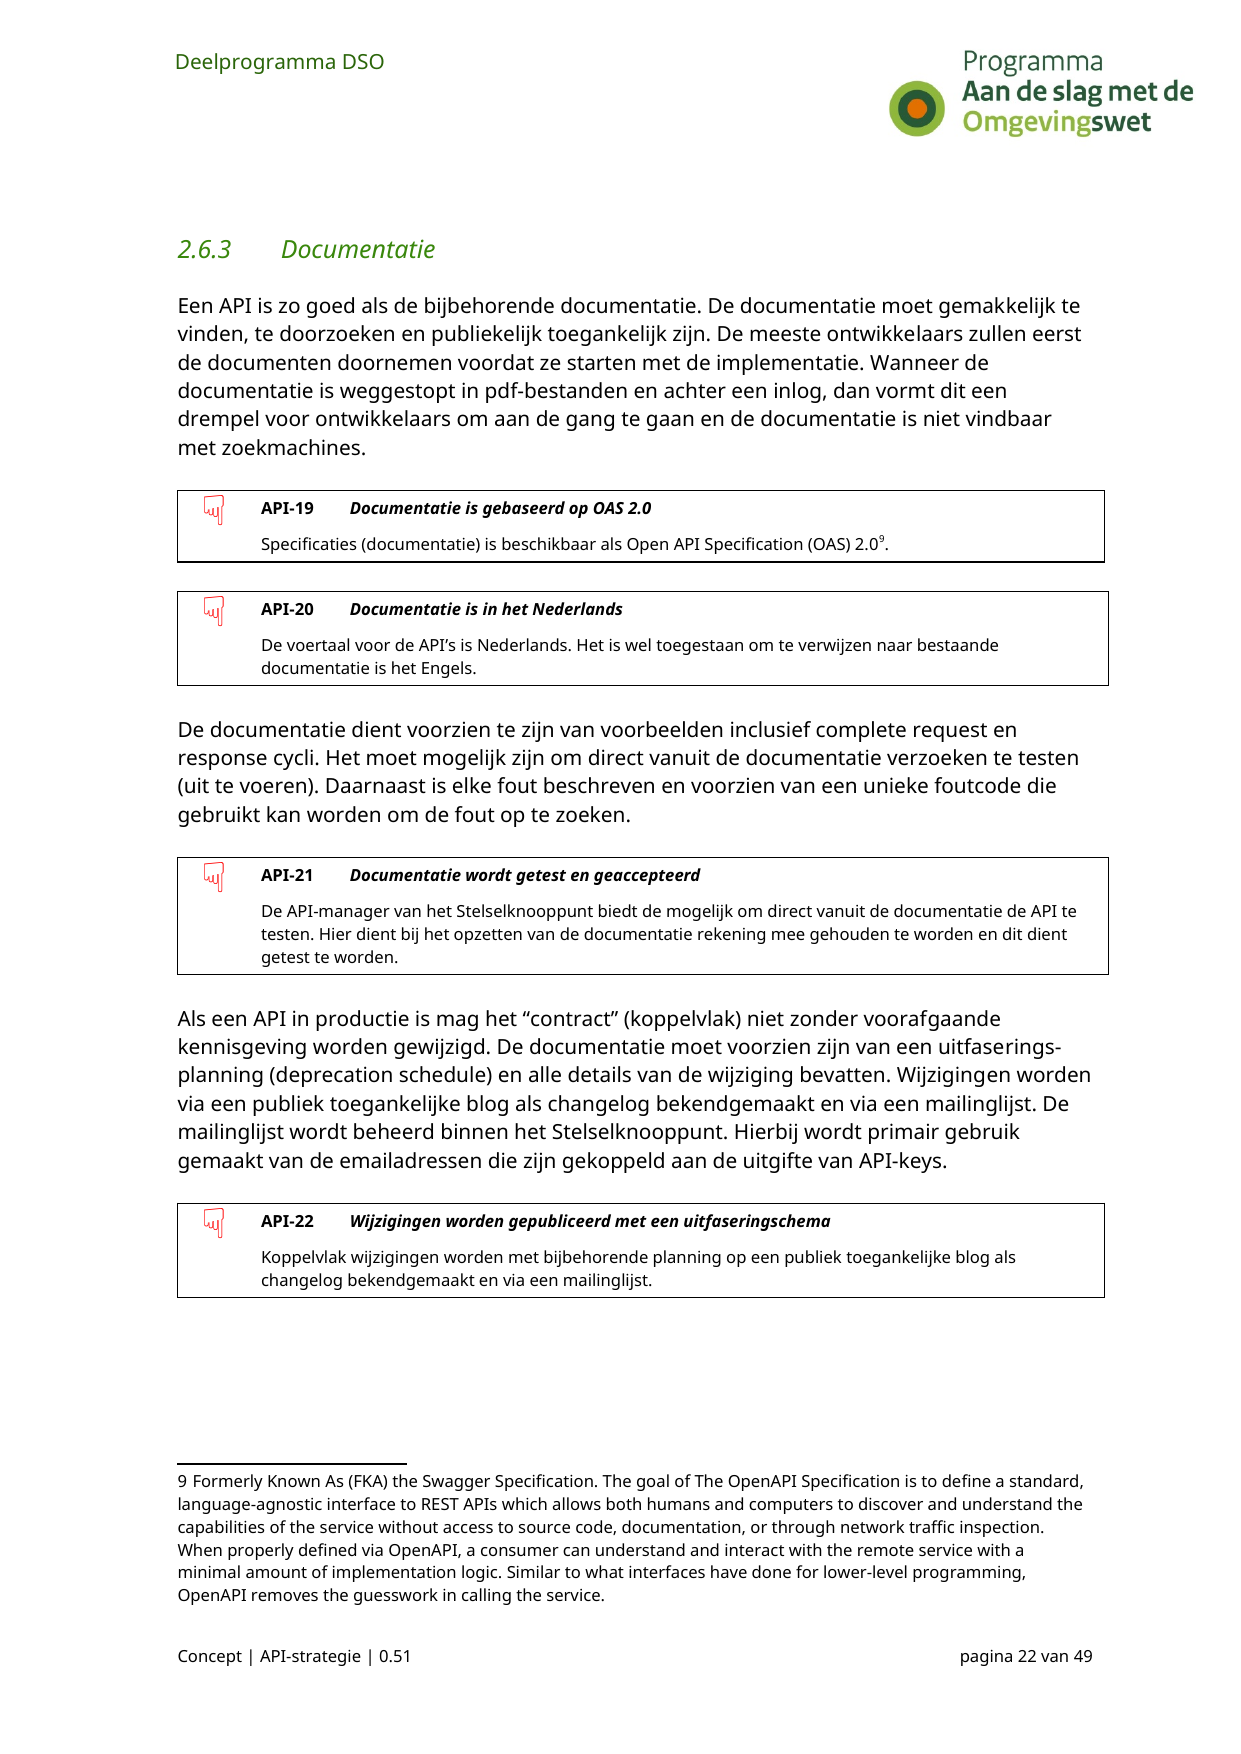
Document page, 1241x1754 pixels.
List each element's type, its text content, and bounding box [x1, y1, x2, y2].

table_header Documentatie wordt getest en geaccepteerd [250, 858, 1108, 892]
table_header [178, 491, 249, 561]
table_header Documentatie is in het Nederlands [250, 592, 1108, 626]
subtitle Documentatie [177, 232, 1092, 266]
text De documentatie dient voorzien te zijn van voorbeelden inclusief complete request en response cycli. Het moet mogelijk zijn om direct vanuit de documentatie verzoeken te testen (uit te voeren). Daarnaast is elke fout beschreven en voorzien van een unieke foutcode die gebruikt kan worden om de fout op te zoeken. [177, 715, 1092, 828]
table_header [178, 1204, 249, 1297]
text Als een API in productie is mag het “contract” (koppelvlak) niet zonder voorafgaande kennisgeving worden gewijzigd. De documentatie moet voorzien zijn van een uitfaseringsplanning (deprecation schedule) en alle details van de wijziging bevatten. Wijzigingen worden via een publiek toegankelijke blog als changelog bekendgemaakt en via een mailinglijst. De mailinglijst wordt beheerd binnen het Stelselknooppunt. Hierbij wordt primair gebruik gemaakt van de emailadressen die zijn gekoppeld aan de uitgifte van API-keys. [177, 1004, 1092, 1174]
table_header [178, 858, 249, 974]
picture [866, 27, 1219, 160]
table_cell Specificaties (documentatie) is beschikbaar als Open API Specification (OAS) 2.0. [250, 526, 1104, 561]
table_header [178, 592, 249, 685]
table_cell De voertaal voor de API’s is Nederlands. Het is wel toegestaan om te verwijzen naar bestaande documentatie is het Engels. [250, 626, 1108, 685]
text Een API is zo goed als de bijbehorende documentatie. De documentatie moet gemakkelijk te vinden, te doorzoeken en publiekelijk toegankelijk zijn. De meeste ontwikkelaars zullen eerst de documenten doornemen voordat ze starten met de implementatie. Wanneer de documentatie is weggestopt in pdf-bestanden en achter een inlog, dan vormt dit een drempel voor ontwikkelaars om aan de gang te gaan en de documentatie is niet vindbaar met zoekmachines. [177, 291, 1092, 461]
table_header Wijzigingen worden gepubliceerd met een uitfaseringschema [250, 1204, 1104, 1238]
table_header Documentatie is gebaseerd op OAS 2.0 [250, 491, 1104, 526]
table_cell De API-manager van het Stelselknooppunt biedt de mogelijk om direct vanuit de documentatie de API te testen. Hier dient bij het opzetten van de documentatie rekening mee gehouden te worden en dit dient getest te worden. [250, 893, 1108, 974]
table_cell Koppelvlak wijzigingen worden met bijbehorende planning op een publiek toegankelijke blog als changelog bekendgemaakt en via een mailinglijst. [250, 1238, 1104, 1297]
